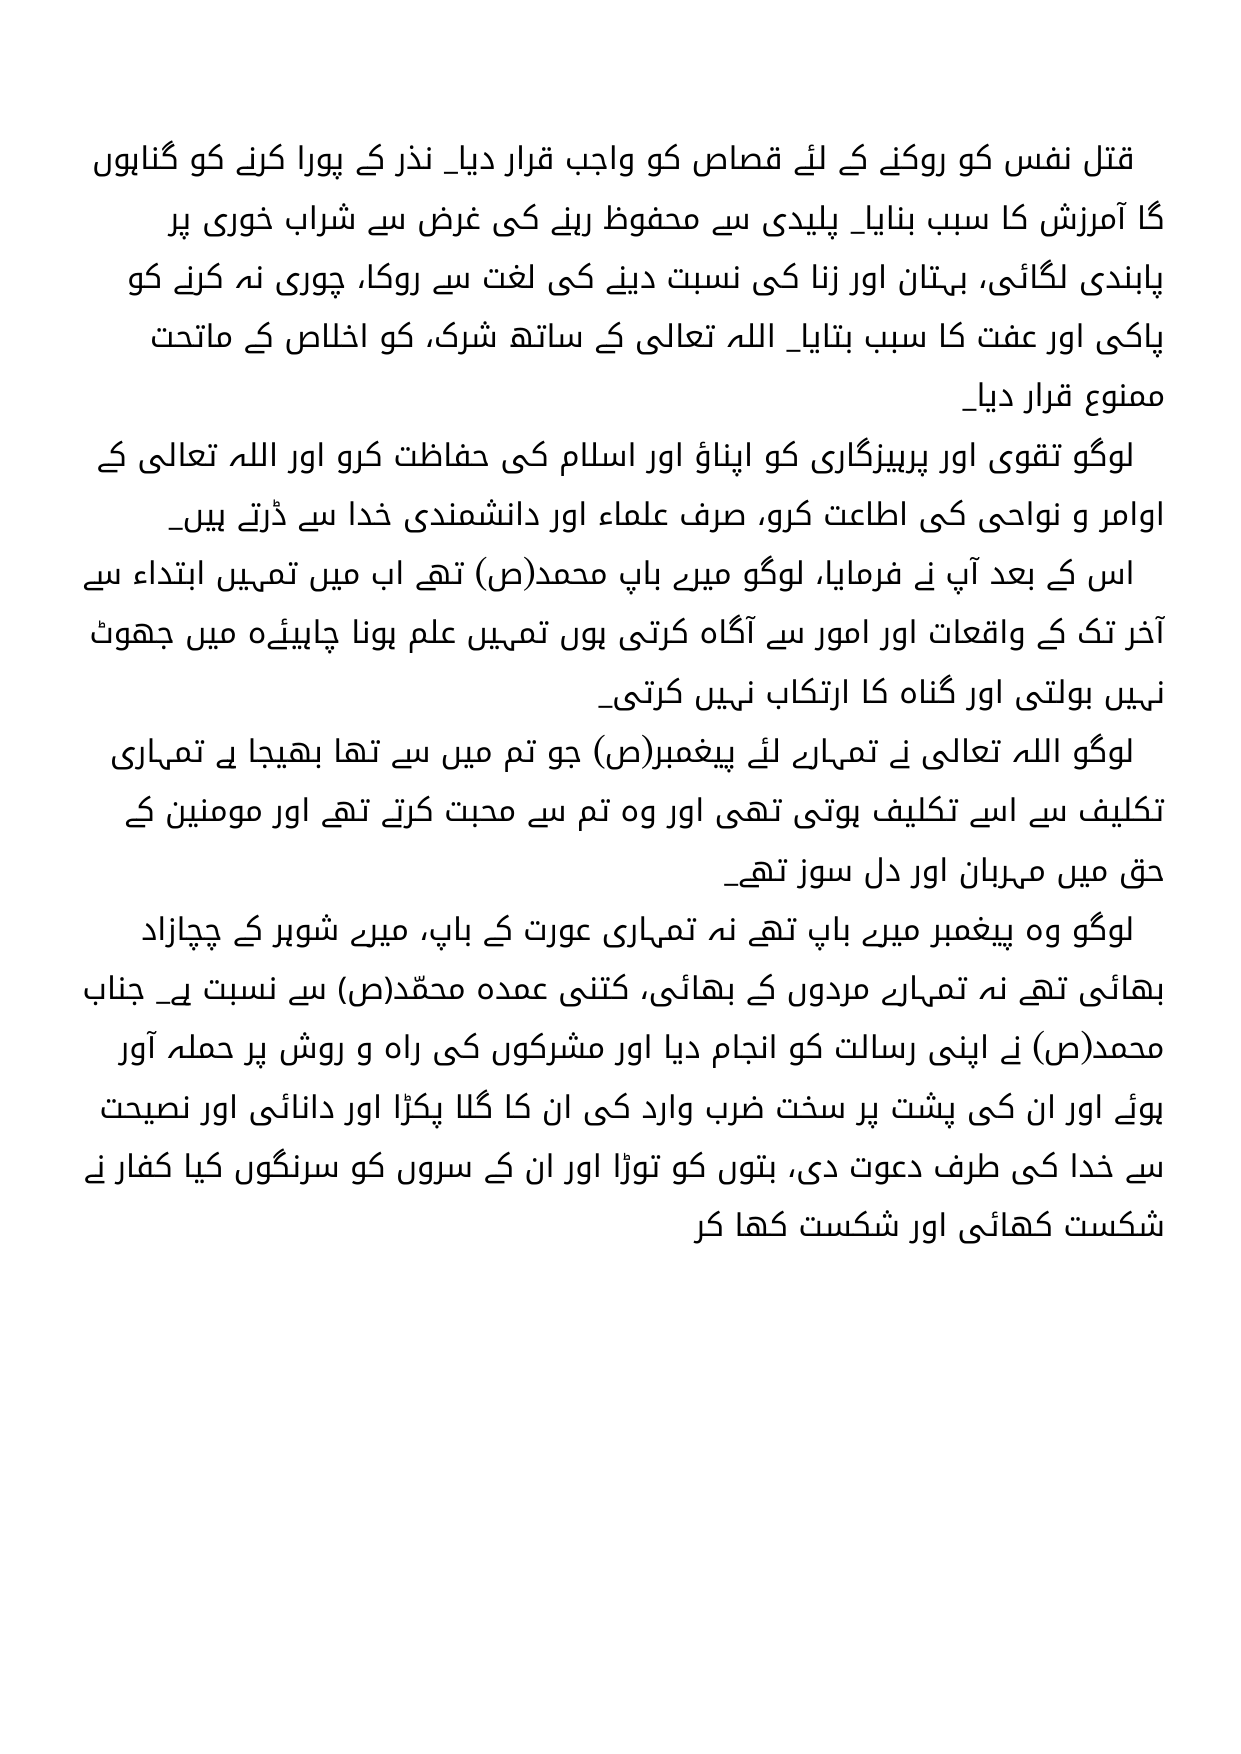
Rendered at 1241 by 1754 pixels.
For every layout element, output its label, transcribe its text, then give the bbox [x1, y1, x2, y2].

text لوگو اللہ تعالی نے تمہارے لئے پیغمبر(ص) جو تم میں سے تھا بھیجا ہے تمہاری تکلیف سے اسے تکلیف ہوتی تھی اور وہ تم سے محبت کرتے تھے اور مومنین کے حق میں مہربان اور دل سوز تھے_ [75, 722, 1165, 900]
text لوگو تقوی اور پرہیزگاری کو اپناؤ اور اسلام کی حفاظت کرو اور اللہ تعالی کے اوامر و نواحی کی اطاعت کرو، صرف علماء اور دانشمندی خدا سے ڈرتے ہیں_ [75, 426, 1165, 544]
text لوگو وہ پیغمبر میرے باپ تھے نہ تمہاری عورت کے باپ، میرے شوہر کے چچازاد بھائی تھے نہ تمہارے مردوں کے بھائی، کتنی عمدہ محمّد(ص) سے نسبت ہے_ جناب محمد(ص) نے اپنی رسالت کو انجام دیا اور مشرکوں کی راہ و روش پر حملہ آور ہوئے اور ان کی پشت پر سخت ضرب وارد کی ان کا گلا پکڑا اور دانائی اور نصیحت سے خدا کی طرف دعوت دی، بتوں کو توڑا اور ان کے سروں کو سرنگوں کیا کفار نے شکست کھائی اور شکست کھا کر [75, 900, 1165, 1256]
text قتل نفس کو روکنے کے لئے قصاص کو واجب قرار دیا_ نذر کے پورا کرنے کو گناہوں گا آمرزش کا سبب بنایا_ پلیدی سے محفوظ رہنے کی غرض سے شراب خوری پر پابندی لگائی، بہتان اور زنا کی نسبت دینے کی لغت سے روکا، چوری نہ کرنے کو پاکی اور عفت کا سبب بتایا_ اللہ تعالی کے ساتھ شرک، کو اخلاص کے ماتحت ممنوع قرار دیا_ [75, 130, 1165, 426]
text اس کے بعد آپ نے فرمایا، لوگو میرے باپ محمد(ص) تھے اب میں تمہیں ابتداء سے آخر تک کے واقعات اور امور سے آگاہ کرتی ہوں تمہیں علم ہونا چاہیئےہ میں جھوٹ نہیں بولتی اور گناہ کا ارتکاب نہیں کرتی_ [75, 544, 1165, 722]
